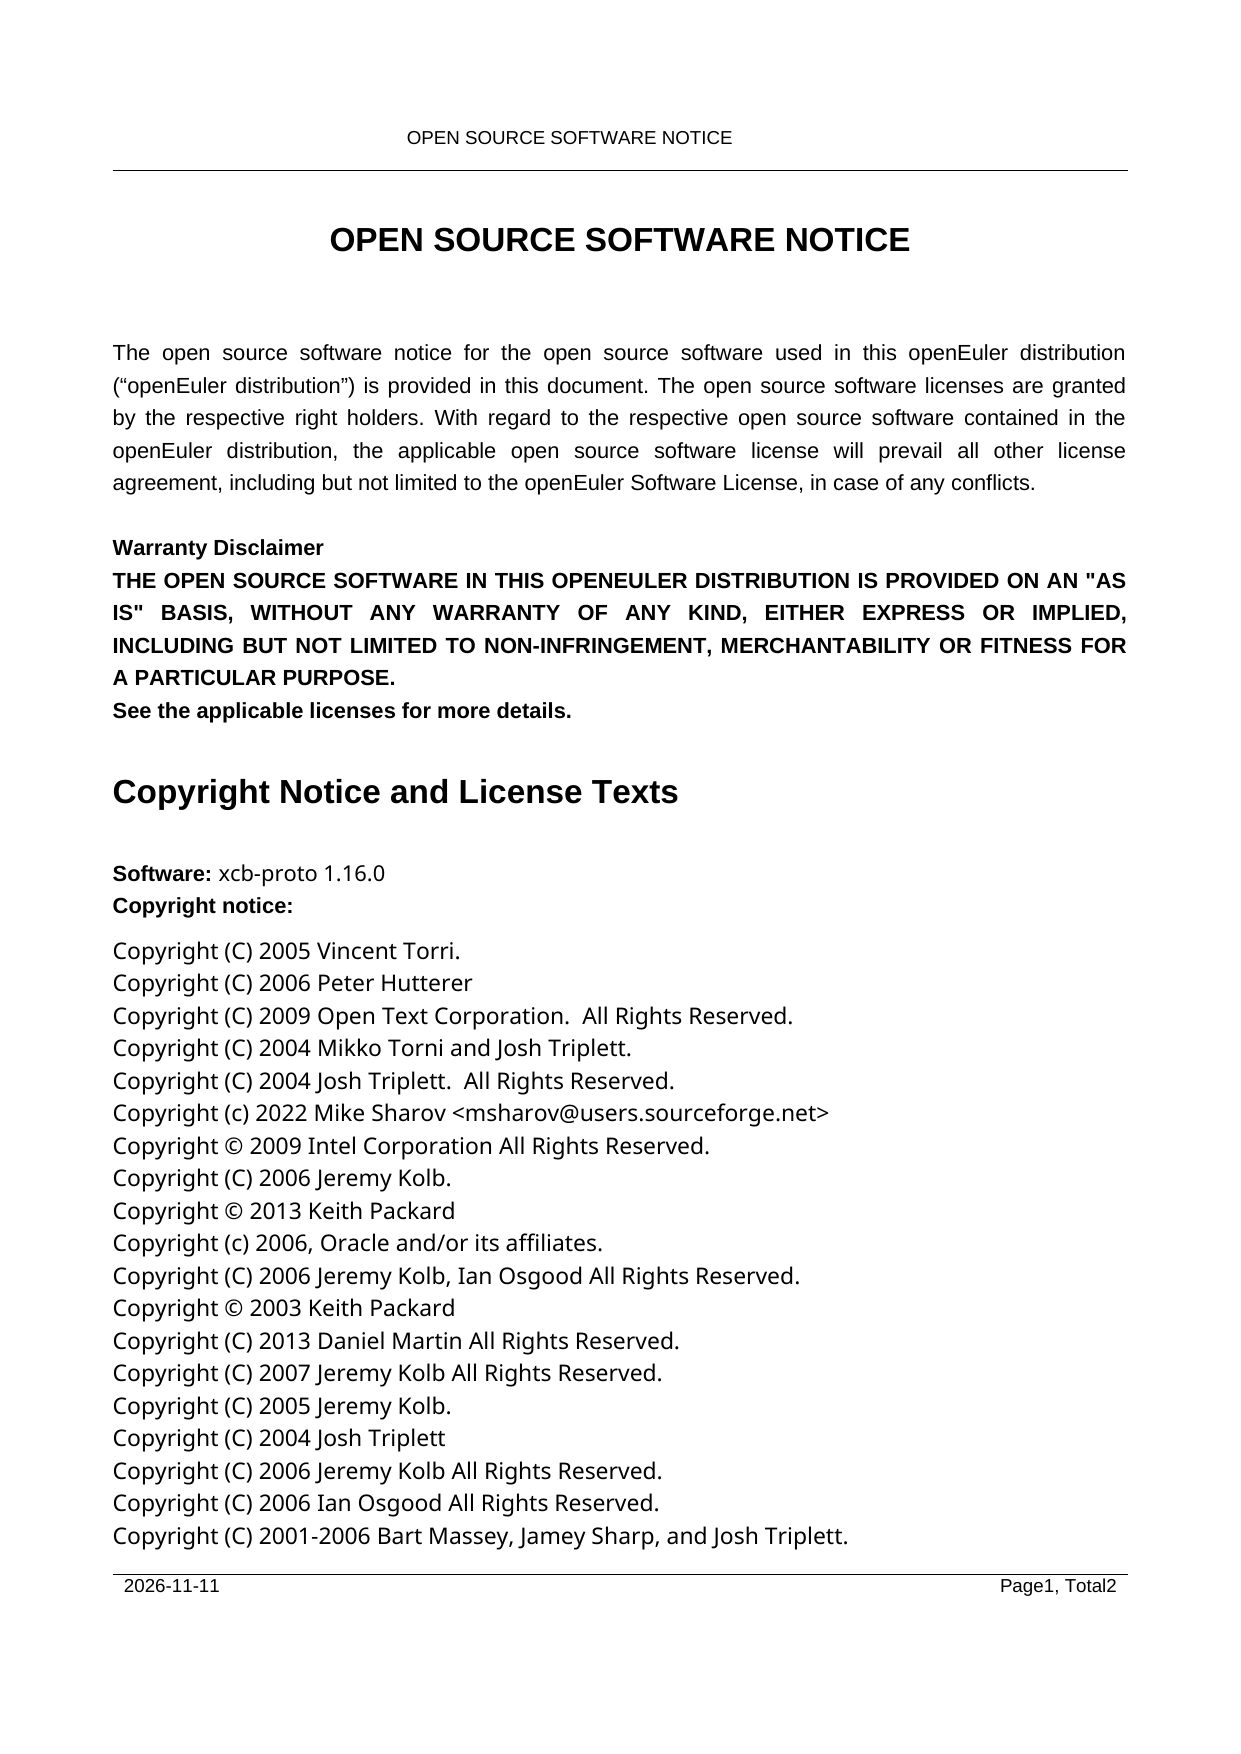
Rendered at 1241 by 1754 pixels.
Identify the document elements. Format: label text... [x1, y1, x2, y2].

text Copyright Notice and License Texts [112, 759, 1128, 824]
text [112, 934, 1128, 1551]
text OPEN SOURCE SOFTWARE NOTICE [112, 206, 1128, 271]
text The open source software notice for the open source software used in this openEuler distribution (“openEuler distribution”) is provided in this document. The open source software licenses are granted by the respective right holders. With regard to the respective open source software contained in the openEuler distribution, the applicable open source software license will prevail all other license agreement, including but not limited to the openEuler Software License, in case of any conflicts. [112, 336, 1128, 499]
text THE OPEN SOURCE SOFTWARE IN THIS OPENEULER DISTRIBUTION IS PROVIDED ON AN "AS IS" BASIS, WITHOUT ANY WARRANTY OF ANY KIND, EITHER EXPRESS OR IMPLIED, INCLUDING BUT NOT LIMITED TO NON-INFRINGEMENT, MERCHANTABILITY OR FITNESS FOR A PARTICULAR PURPOSE. See the applicable licenses for more details. [112, 564, 1128, 726]
text Warranty Disclaimer [112, 531, 1128, 564]
title Software: xcb-proto 1.16.0 [112, 856, 1128, 889]
text Copyright notice: [112, 889, 1128, 921]
